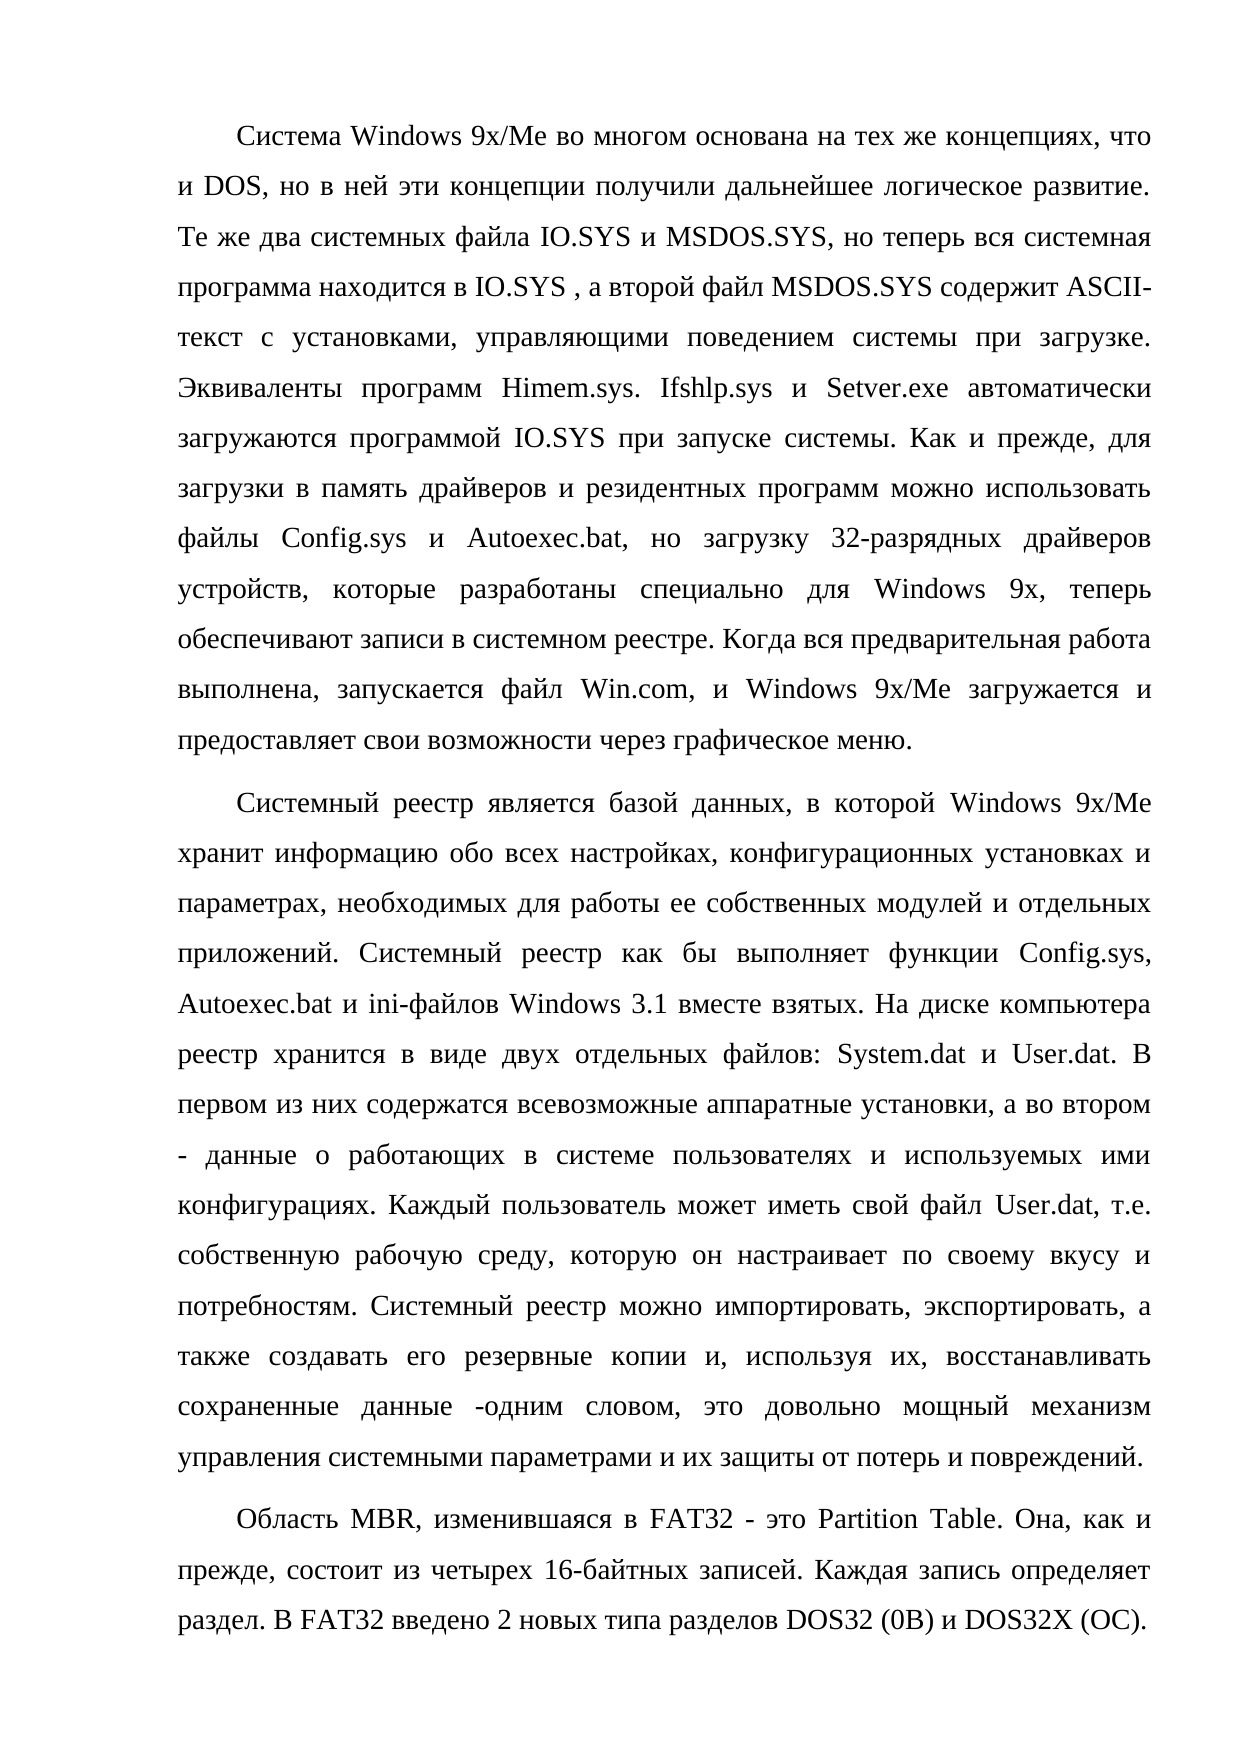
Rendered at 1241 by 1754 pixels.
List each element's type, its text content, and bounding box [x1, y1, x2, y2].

text Системный реестр является базой данных, в которой Windows 9x/Me хранит информацию обо всех настройках, конфигурационных установках и параметрах, необходимых для работы ее собственных модулей и отдельных приложений. Системный реестр как бы выполняет функции Config.sys, Autoexec.bat и ini-файлов Windows 3.1 вместе взятых. На диске компьютера реестр хранится в виде двух отдельных файлов: System.dat и User.dat. В первом из них содержатся всевозможные аппаратные установки, а во втором - данные о работающих в системе пользователях и используемых ими конфигурациях. Каждый пользователь может иметь свой файл User.dat, т.е. собственную рабочую среду, которую он настраивает по своему вкусу и потребностям. Системный реестр можно импортировать, экспортировать, а также создавать его резервные копии и, используя их, восстанавливать сохраненные данные -одним словом, это довольно мощный механизм управления системными параметрами и их защиты от потерь и повреждений. [177, 785, 1152, 1472]
text Область MBR, изменившаяся в FAT32 - это Partition Table. Она, как и прежде, состоит из четырех 16-байтных записей. Каждая запись определяет раздел. В FAT32 введено 2 новых типа разделов DOS32 (0В) и DOS32X (ОС). [177, 1502, 1152, 1636]
text Система Windows 9x/Me во многом основана на тех же концепциях, что и DOS, но в ней эти концепции получили дальнейшее логическое развитие. Те же два системных файла IO.SYS и MSDOS.SYS, но теперь вся системная программа находится в IO.SYS , а второй файл MSDOS.SYS содержит ASCII-текст с установками, управляющими поведением системы при загрузке. Эквиваленты программ Himem.sys. Ifshlp.sys и Setver.exe автоматически загружаются программой IO.SYS при запуске системы. Как и прежде, для загрузки в память драйверов и резидентных программ можно использовать файлы Config.sys и Autoexec.bat, но загрузку 32-разрядных драйверов устройств, которые разработаны специально для Windows 9x, теперь обеспечивают записи в системном реестре. Когда вся предварительная работа выполнена, запускается файл Win.com, и Windows 9x/Me загружается и предоставляет свои возможности через графическое меню. [177, 118, 1152, 755]
